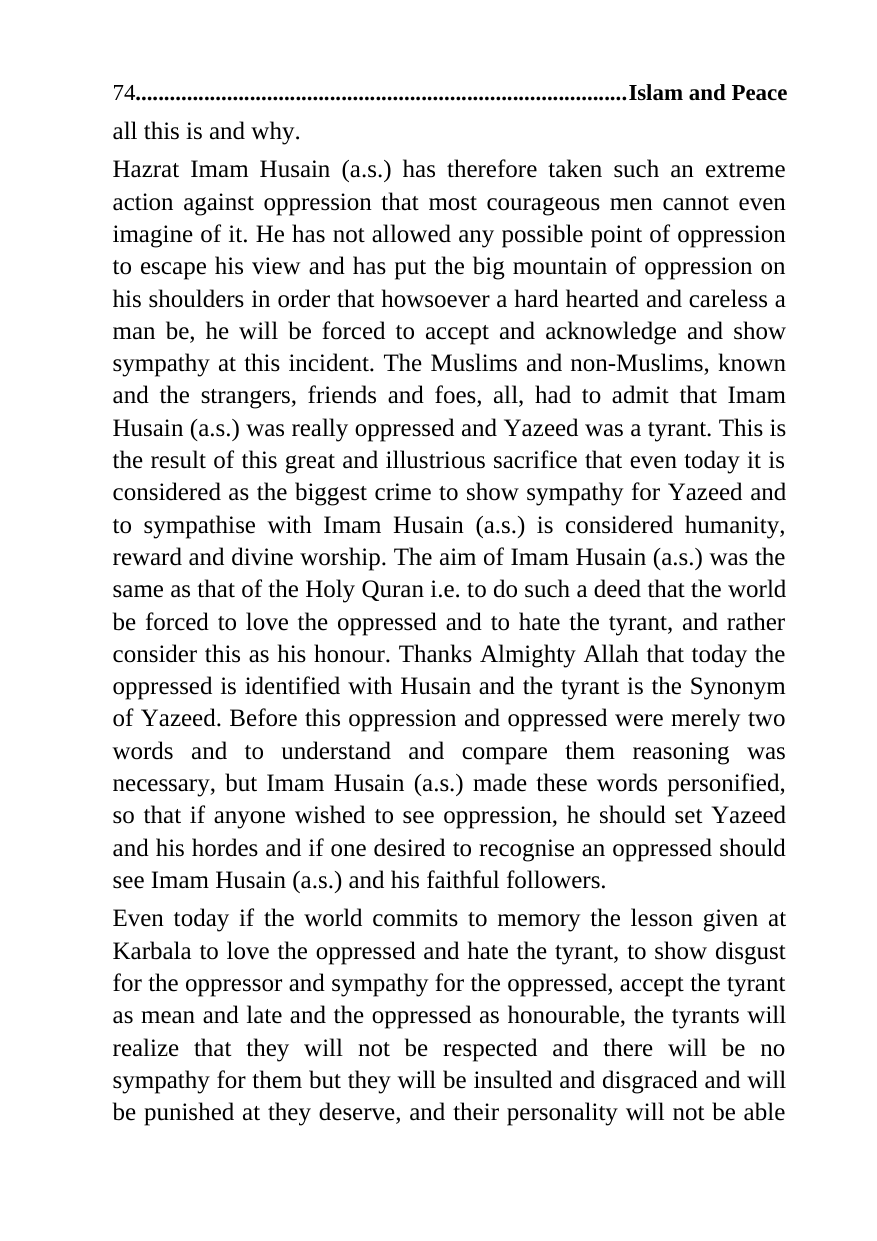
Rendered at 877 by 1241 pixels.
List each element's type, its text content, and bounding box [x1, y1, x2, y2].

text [112, 113, 787, 146]
text Hazrat Imam Husain (a.s.) has therefore taken such an extreme action against oppression that most courageous men cannot even imagine of it. He has not allowed any possible point of oppression to escape his view and has put the big mountain of oppression on his shoulders in order that howsoever a hard hearted and careless a man be, he will be forced to accept and acknowledge and show sympathy at this incident. The Muslims and non-Muslims, known and the strangers, friends and foes, all, had to admit that Imam Husain (a.s.) was really oppressed and Yazeed was a tyrant. This is the result of this great and illustrious sacrifice that even today it is considered as the biggest crime to show sympathy for Yazeed and to sympathise with Imam Husain (a.s.) is considered humanity, reward and divine worship. The aim of Imam Husain (a.s.) was the same as that of the Holy Quran i.e. to do such a deed that the world be forced to love the oppressed and to hate the tyrant, and rather consider this as his honour. Thanks Almighty Allah that today the oppressed is identified with Husain and the tyrant is the Synonym of Yazeed. Before this oppression and oppressed were merely two words and to understand and compare them reasoning was necessary, but Imam Husain (a.s.) made these words personified, so that if anyone wished to see oppression, he should set Yazeed and his hordes and if one desired to recognise an oppressed should see Imam Husain (a.s.) and his faithful followers. [112, 152, 787, 895]
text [112, 901, 787, 1127]
